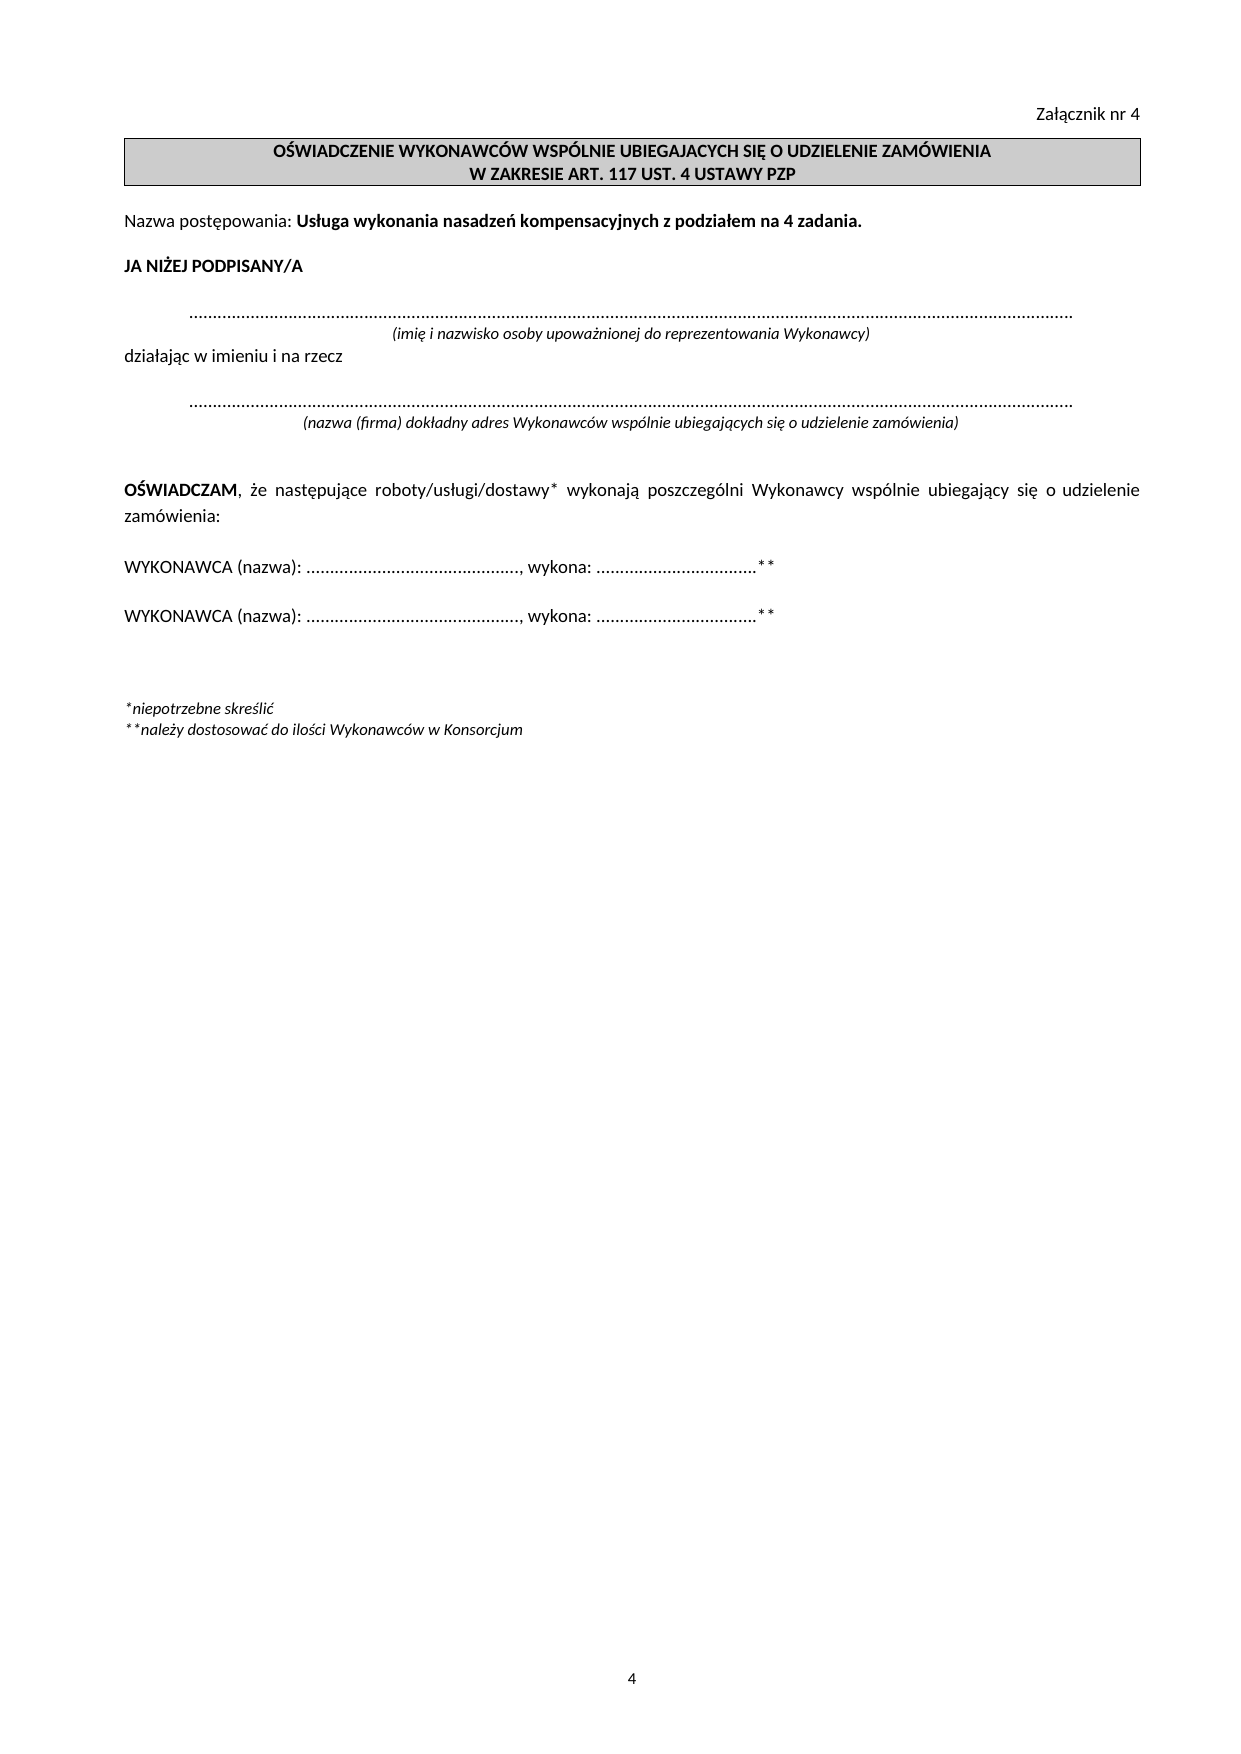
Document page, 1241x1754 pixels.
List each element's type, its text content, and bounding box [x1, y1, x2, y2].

text JA NIŻEJ PODPISANY/A [124, 255, 1140, 278]
text **należy dostosować do ilości Wykonawców w Konsorcjum [124, 719, 1140, 739]
text (imię i nazwisko osoby upoważnionej do reprezentowania Wykonawcy) [124, 323, 1140, 344]
text ........................................................................................................................................................................................... [124, 389, 1140, 412]
text *niepotrzebne skreślić [124, 698, 1140, 719]
text OŚWIADCZAM, że następujące roboty/usługi/dostawy* wykonają poszczególni Wykonawcy wspólnie ubiegający się o udzielenie zamówienia: [124, 479, 1140, 527]
text Załącznik nr 4 [124, 103, 1140, 126]
text WYKONAWCA (nazwa): ............................................., wykona: ..................................** [124, 604, 1140, 627]
text działając w imieniu i na rzecz [124, 344, 1140, 367]
text WYKONAWCA (nazwa): ............................................., wykona: ..................................** [124, 556, 1140, 578]
table_header OŚWIADCZENIE WYKONAWCÓW WSPÓLNIE UBIEGAJACYCH SIĘ O UDZIELENIE ZAMÓWIENIA W ZAKRESIE ART. 117 UST. 4 USTAWY PZP [125, 139, 1140, 185]
text Nazwa postępowania: Usługa wykonania nasadzeń kompensacyjnych z podziałem na 4 zadania. [124, 209, 1140, 232]
text (nazwa (firma) dokładny adres Wykonawców wspólnie ubiegających się o udzielenie zamówienia) [124, 412, 1140, 433]
text ........................................................................................................................................................................................... [124, 301, 1140, 323]
